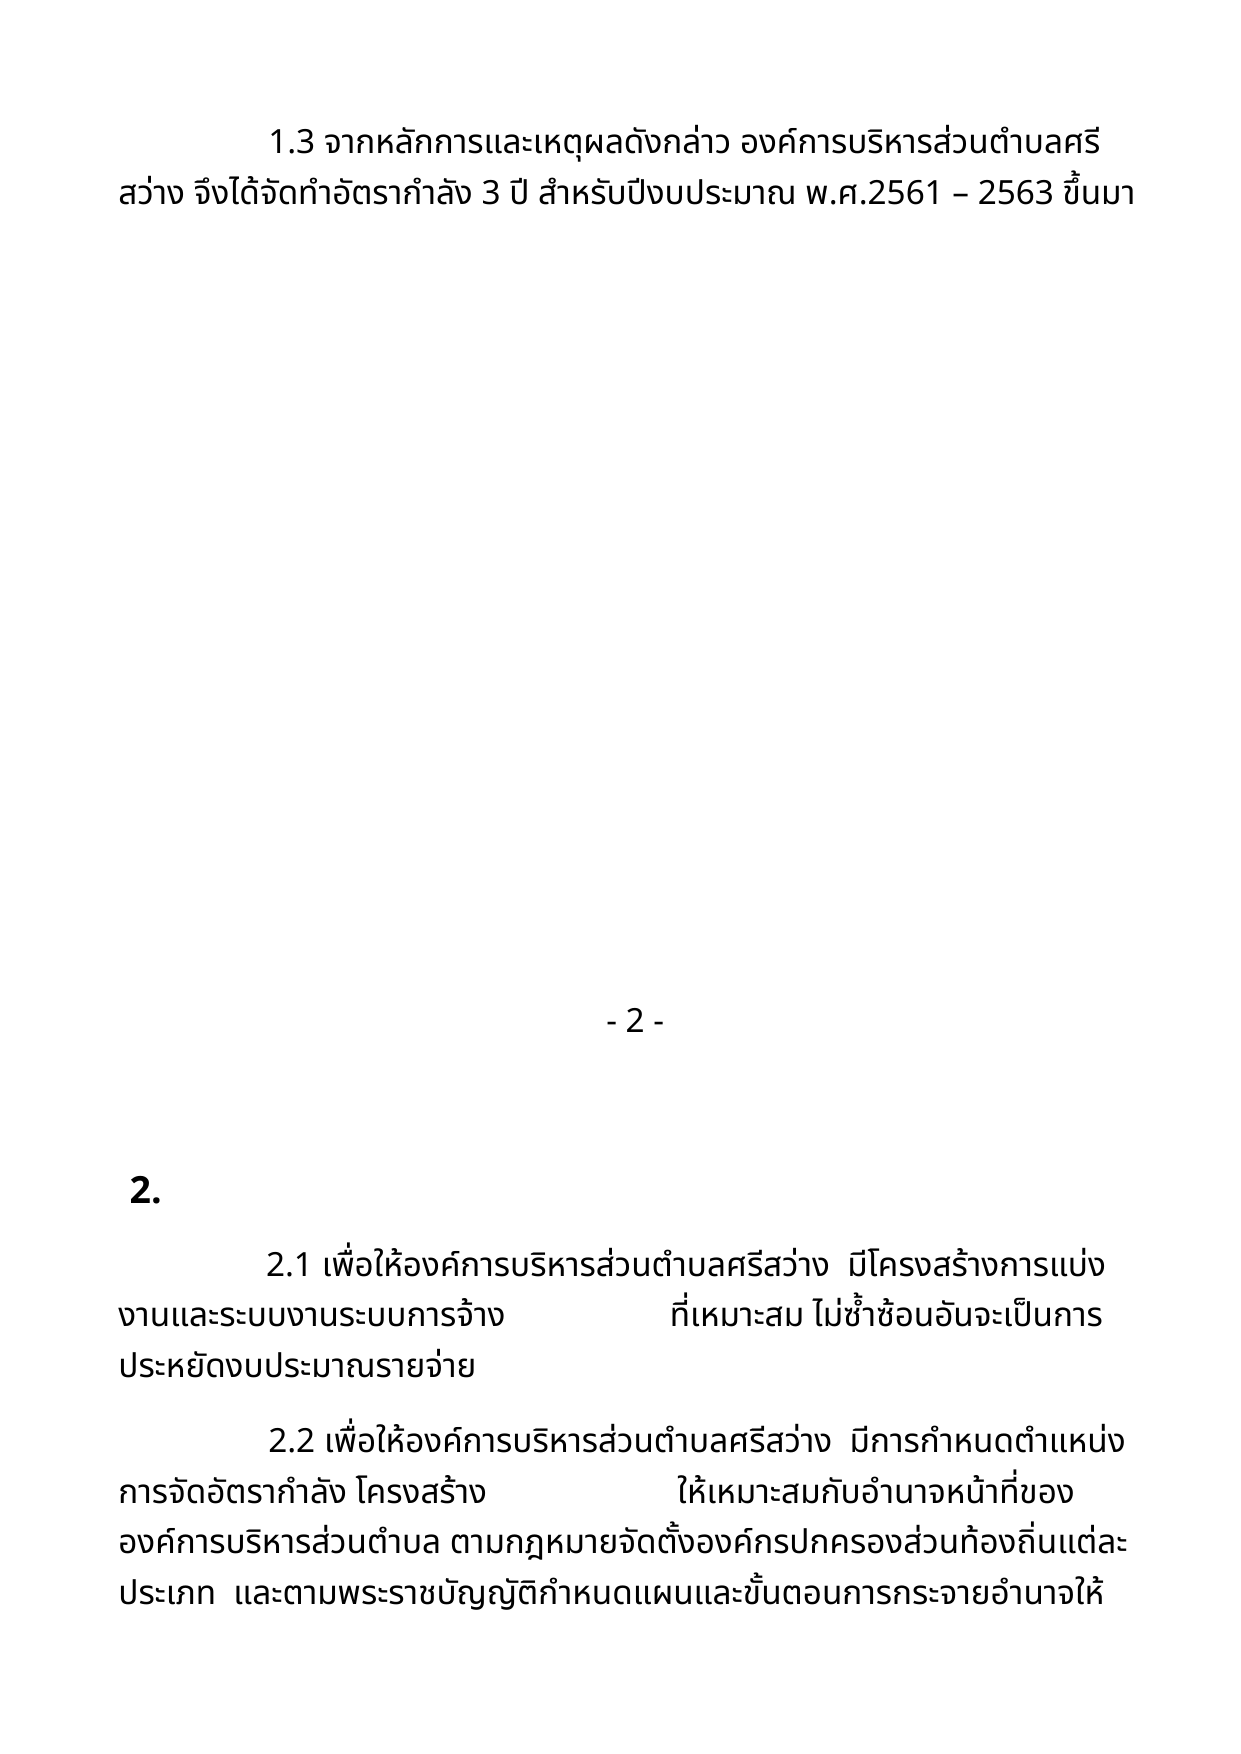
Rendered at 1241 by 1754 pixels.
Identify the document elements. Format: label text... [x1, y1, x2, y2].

text 1.3 จากหลักการและเหตุผลดังกล่าว องค์การบริหารส่วนตำบลศรีสว่าง จึงได้จัดทำอัตรากำลัง 3 ปี สำหรับปีงบประมาณ พ.ศ.2561 – 2563 ขึ้นมา [118, 118, 1152, 219]
text - 2 - [118, 997, 1152, 1042]
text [118, 1417, 1152, 1619]
text 2.1 เพื่อให้องค์การบริหารส่วนตำบลศรีสว่าง มีโครงสร้างการแบ่งงานและระบบงานระบบการจ้าง ที่เหมาะสม ไม่ซ้ำซ้อนอันจะเป็นการประหยัดงบประมาณรายจ่าย [118, 1241, 1152, 1392]
